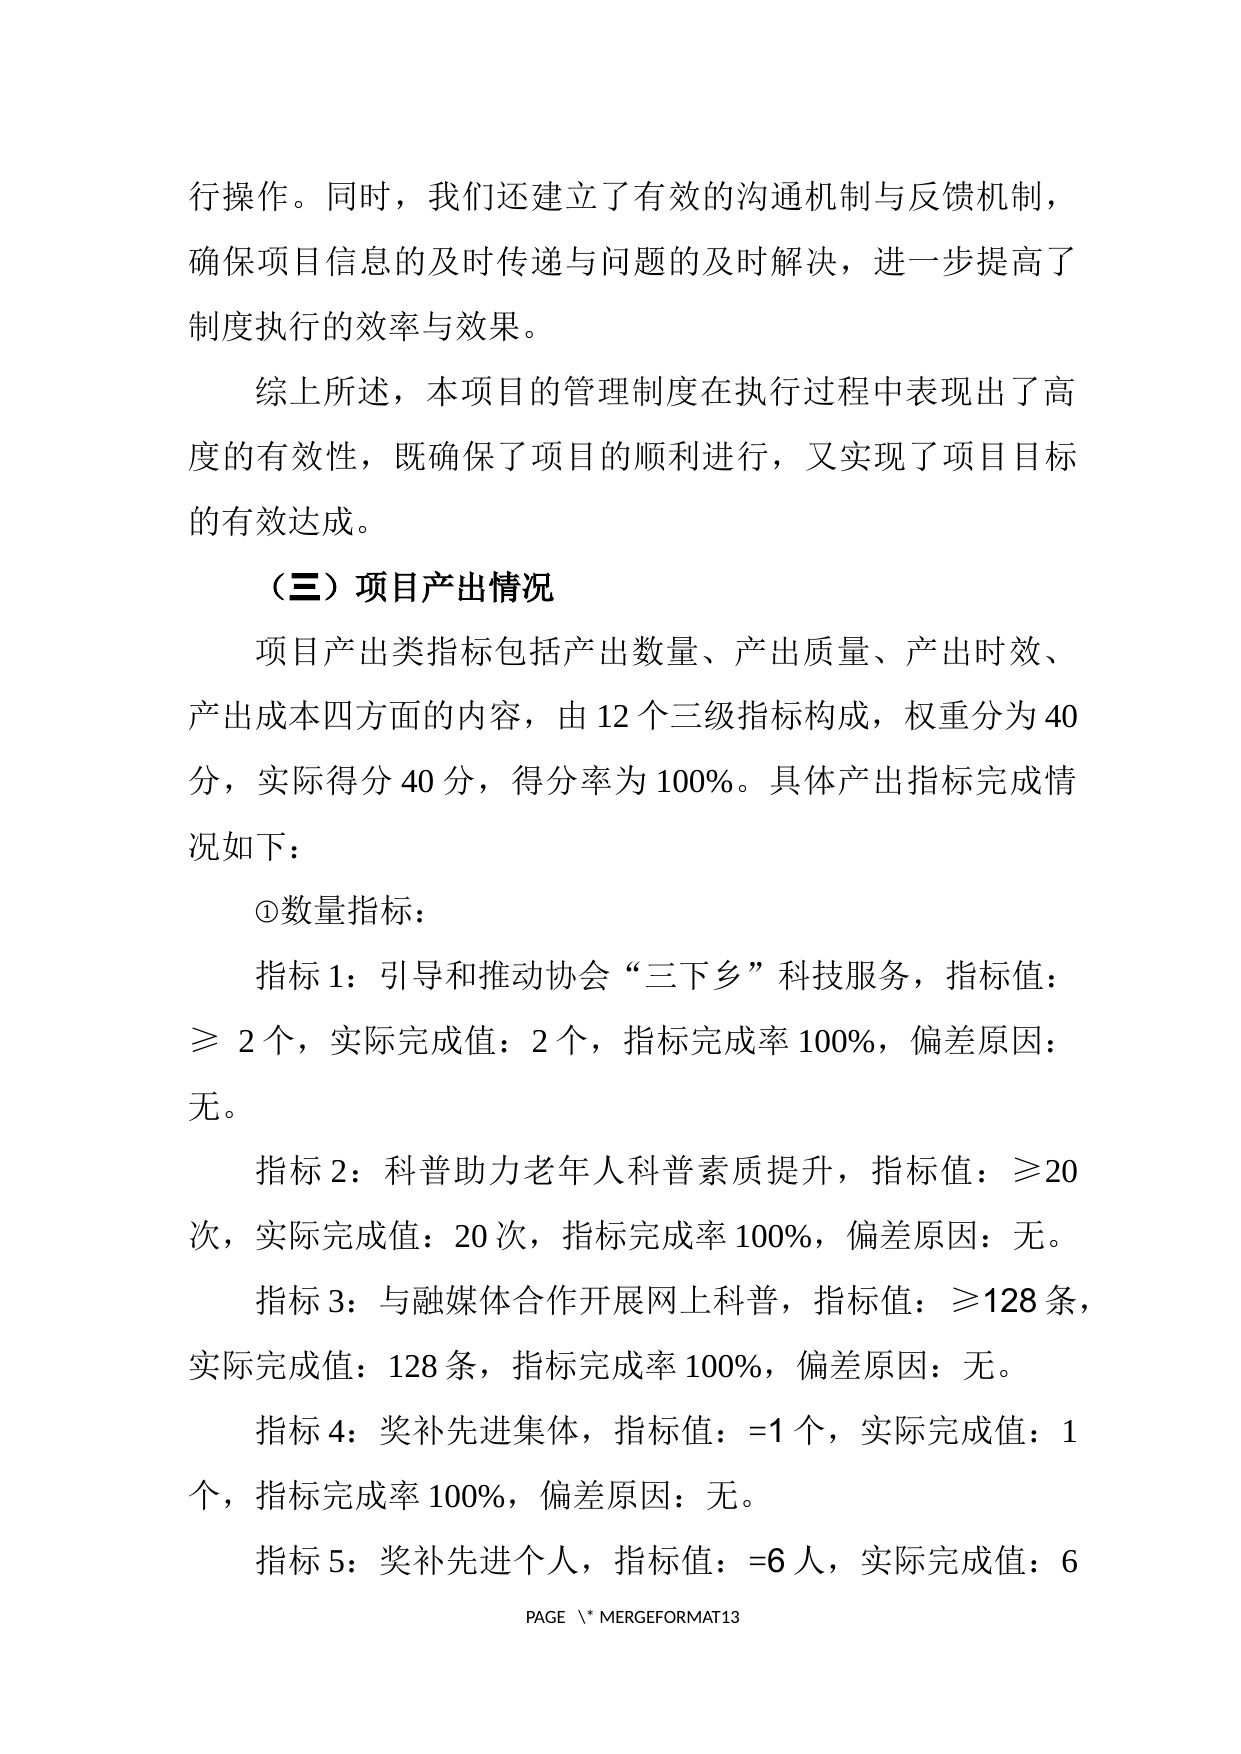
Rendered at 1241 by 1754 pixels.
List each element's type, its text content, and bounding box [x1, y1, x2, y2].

text 项目产出类指标包括产出数量、产出质量、产出时效、产出成本四方面的内容，由12个三级指标构成，权重分为40分，实际得分40分，得分率为100%。具体产出指标完成情况如下： [187, 617, 1078, 877]
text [187, 1527, 1078, 1592]
list 项目产出情况 [187, 552, 1078, 617]
text 指标3：与融媒体合作开展网上科普，指标值：≥128条，实际完成值：128条，指标完成率100%，偏差原因：无。 [187, 1267, 1078, 1397]
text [187, 162, 1078, 357]
text 指标2：科普助力老年人科普素质提升，指标值：≥20次，实际完成值：20次，指标完成率100%，偏差原因：无。 [187, 1137, 1078, 1267]
text 指标4：奖补先进集体，指标值：=1个，实际完成值：1个，指标完成率100%，偏差原因：无。 [187, 1397, 1078, 1527]
text 综上所述，本项目的管理制度在执行过程中表现出了高度的有效性，既确保了项目的顺利进行，又实现了项目目标的有效达成。 [187, 357, 1078, 552]
text ①数量指标： [187, 877, 1078, 942]
text 指标1：引导和推动协会“三下乡”科技服务，指标值：≥ 2个，实际完成值：2个，指标完成率100%，偏差原因：无。 [187, 942, 1078, 1137]
